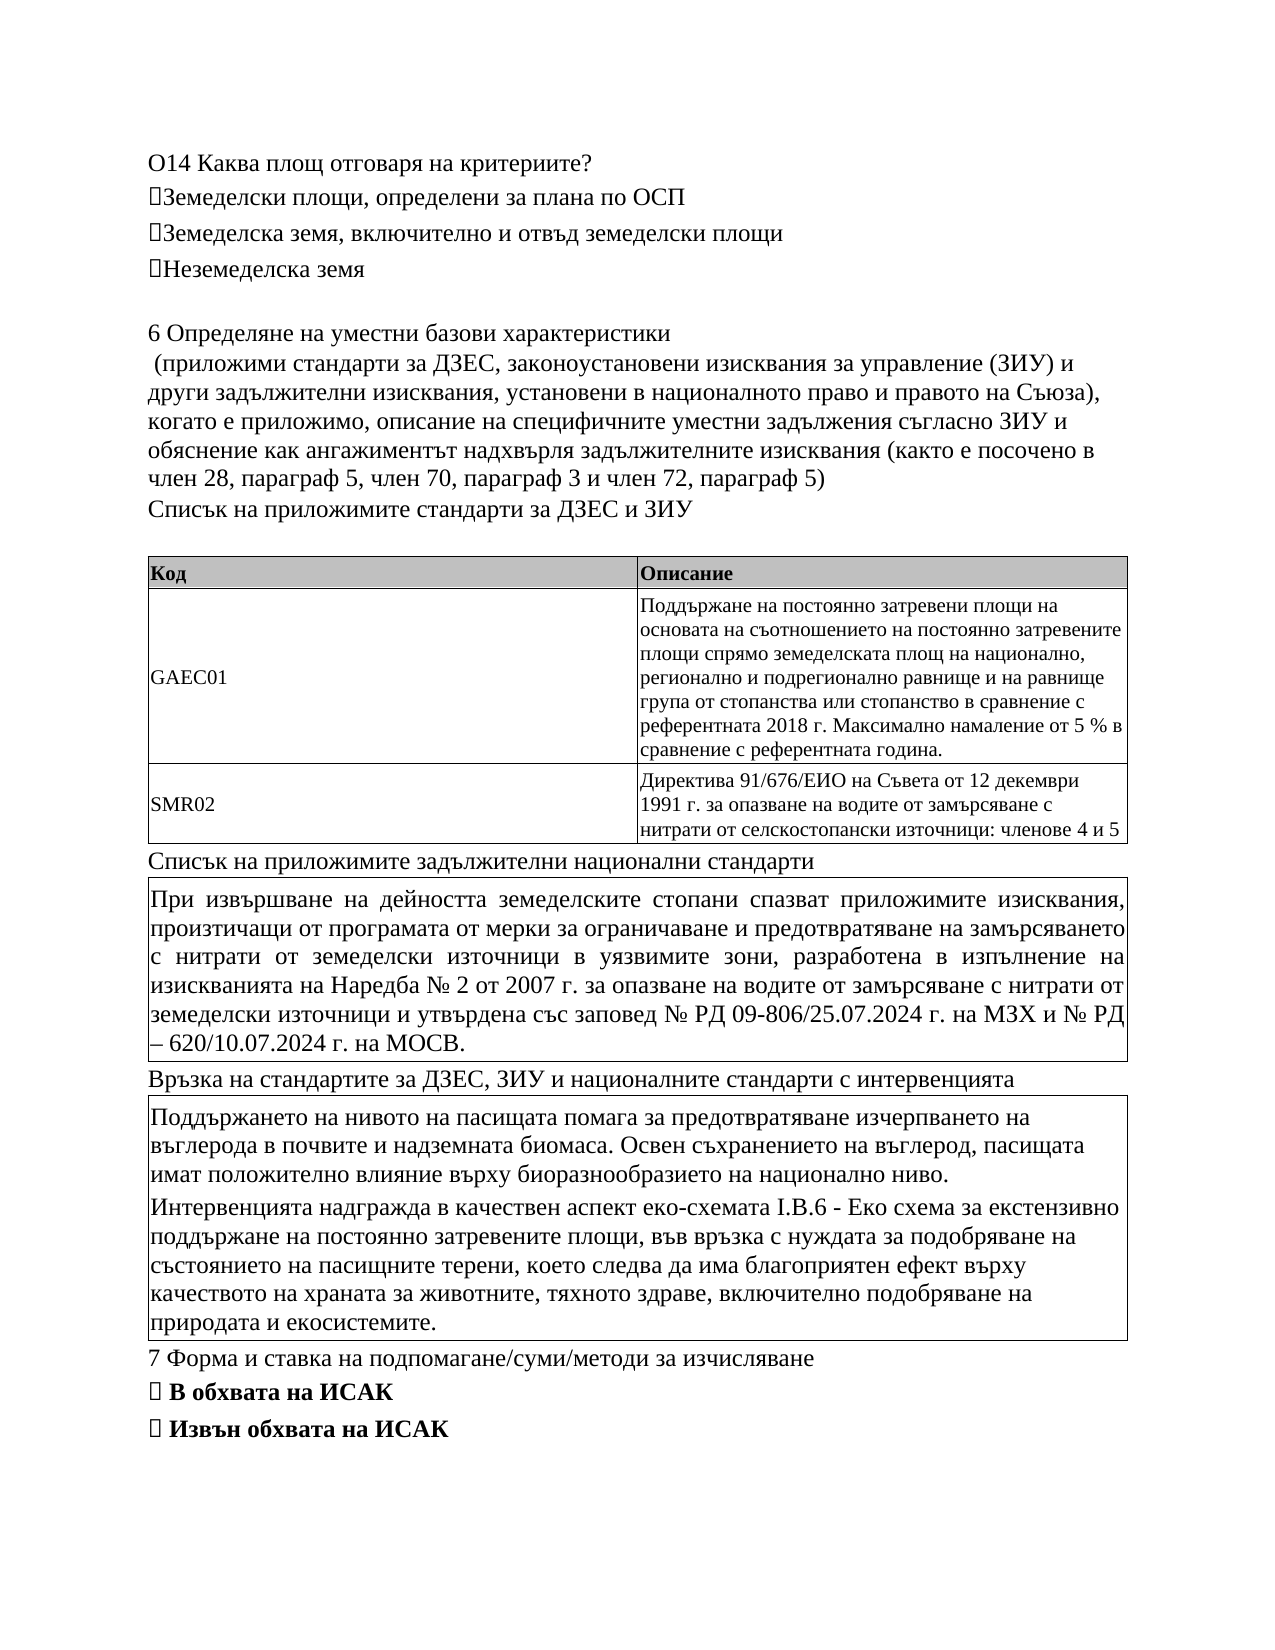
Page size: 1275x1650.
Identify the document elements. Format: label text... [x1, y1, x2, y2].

table_header Описание [638, 557, 1127, 587]
subtitle 7 Форма и ставка на подпомагане/суми/методи за изчисляване [148, 1343, 1127, 1372]
table_cell Директива 91/676/ЕИО на Съвета от 12 декември 1991 г. за опазване на водите от замърсяване с нитрати от селскостопански източници: членове 4 и 5 [638, 764, 1127, 843]
table_cell Поддържане на постоянно затревени площи на основата на съотношението на постоянно затревените площи спрямо земеделската площ на национално, регионално и подрегионално равнище и на равнище група от стопанства или стопанство в сравнение с референтната 2018 г. Максимално намаление от 5 % в сравнение с референтната година. [638, 589, 1127, 763]
table_cell SMR02 [149, 764, 637, 843]
text Неземеделска земя [148, 251, 1127, 285]
subtitle 6 Определяне на уместни базови характеристики [148, 318, 1127, 346]
text  Извън обхвата на ИСАК [148, 1410, 1127, 1444]
text Списък на приложимите стандарти за ДЗЕС и ЗИУ [148, 494, 1127, 523]
text  В обхвата на ИСАК [148, 1374, 1127, 1408]
table_header Поддържането на нивото на пасищата помага за предотвратяване изчерпването на въглерода в почвите и надземната биомаса. Освен съхранението на въглерод, пасищата имат положително влияние върху биоразнообразието на национално ниво. Интервенцията надгражда в качествен аспект еко-схемата I.В.6 - Еко схема за екстензивно поддържане на постоянно затревените площи, във връзка с нуждата за подобряване на състоянието на пасищните терени, което следва да има благоприятен ефект върху качеството на храната за животните, тяхното здраве, включително подобряване на природата и екосистемите. [149, 1096, 1127, 1340]
text Земеделски площи, определени за плана по ОСП [148, 178, 1127, 212]
text (приложими стандарти за ДЗЕС, законоустановени изисквания за управление (ЗИУ) и други задължителни изисквания, установени в националното право и правото на Съюза), когато е приложимо, описание на специфичните уместни задължения съгласно ЗИУ и обяснение как ангажиментът надхвърля задължителните изисквания (както е посочено в член 28, параграф 5, член 70, параграф 3 и член 72, параграф 5) [148, 348, 1127, 492]
table_header Код [149, 557, 637, 587]
text Земеделска земя, включително и отвъд земеделски площи [148, 214, 1127, 249]
table_cell GAEC01 [149, 589, 637, 763]
text Връзка на стандартите за ДЗЕС, ЗИУ и националните стандарти с интервенцията [148, 1064, 1127, 1092]
text Списък на приложимите задължителни национални стандарти [148, 846, 1127, 874]
table_header При извършване на дейността земеделските стопани спазват приложимите изисквания, произтичащи от програмата от мерки за ограничаване и предотвратяване на замърсяването с нитрати от земеделски източници в уязвимите зони, разработена в изпълнение на изискванията на Наредба № 2 от 2007 г. за опазване на водите от замърсяване с нитрати от земеделски източници и утвърдена със заповед № РД 09-806/25.07.2024 г. на МЗХ и № РД – 620/10.07.2024 г. на МОСВ. [149, 878, 1127, 1061]
text O14 Каква площ отговаря на критериите? [148, 148, 1127, 176]
